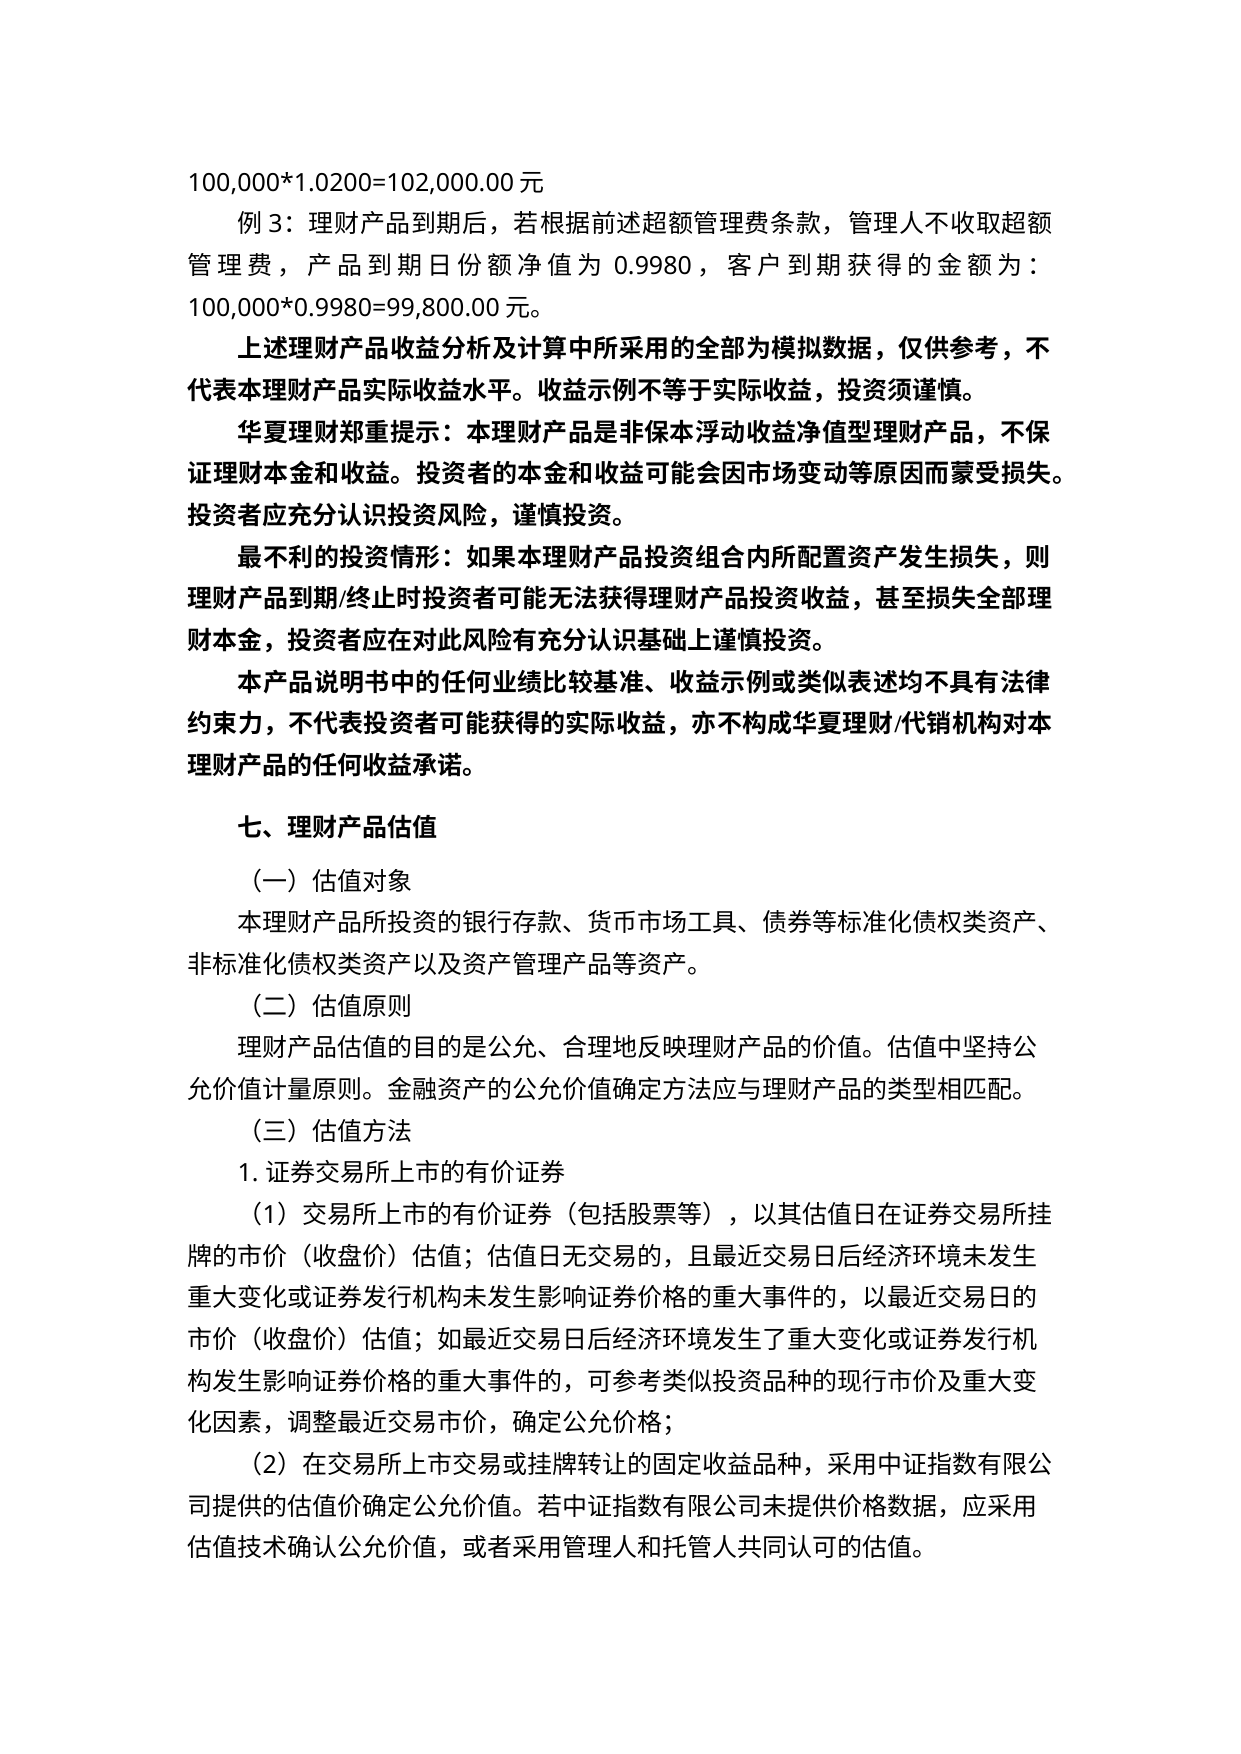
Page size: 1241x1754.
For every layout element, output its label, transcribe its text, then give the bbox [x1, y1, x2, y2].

text （二）估值原则 [187, 986, 1053, 1022]
text （三）估值方法 [187, 1111, 1053, 1147]
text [187, 162, 1053, 198]
text 七、理财产品估值 [187, 803, 1053, 845]
text （1）交易所上市的有价证券（包括股票等），以其估值日在证券交易所挂牌的市价（收盘价）估值；估值日无交易的，且最近交易日后经济环境未发生重大变化或证券发行机构未发生影响证券价格的重大事件的，以最近交易日的市价（收盘价）估值；如最近交易日后经济环境发生了重大变化或证券发行机构发生影响证券价格的重大事件的，可参考类似投资品种的现行市价及重大变化因素，调整最近交易市价，确定公允价格； [187, 1194, 1053, 1439]
text 例3：理财产品到期后，若根据前述超额管理费条款，管理人不收取超额管理费，产品到期日份额净值为0.9980，客户到期获得的金额为：100,000*0.9980=99,800.00元。 [187, 204, 1053, 323]
text 理财产品估值的目的是公允、合理地反映理财产品的价值。估值中坚持公允价值计量原则。金融资产的公允价值确定方法应与理财产品的类型相匹配。 [187, 1028, 1053, 1106]
text 华夏理财郑重提示：本理财产品是非保本浮动收益净值型理财产品，不保证理财本金和收益。投资者的本金和收益可能会因市场变动等原因而蒙受损失。投资者应充分认识投资风险，谨慎投资。 [187, 412, 1053, 532]
text （2）在交易所上市交易或挂牌转让的固定收益品种，采用中证指数有限公司提供的估值价确定公允价值。若中证指数有限公司未提供价格数据，应采用估值技术确认公允价值，或者采用管理人和托管人共同认可的估值。 [187, 1444, 1053, 1564]
text 本理财产品所投资的银行存款、货币市场工具、债券等标准化债权类资产、非标准化债权类资产以及资产管理产品等资产。 [187, 903, 1053, 981]
text 上述理财产品收益分析及计算中所采用的全部为模拟数据，仅供参考，不代表本理财产品实际收益水平。收益示例不等于实际收益，投资须谨慎。 [187, 329, 1053, 407]
text 最不利的投资情形：如果本理财产品投资组合内所配置资产发生损失，则理财产品到期/终止时投资者可能无法获得理财产品投资收益，甚至损失全部理财本金，投资者应在对此风险有充分认识基础上谨慎投资。 [187, 537, 1053, 657]
text 本产品说明书中的任何业绩比较基准、收益示例或类似表述均不具有法律约束力，不代表投资者可能获得的实际收益，亦不构成华夏理财/代销机构对本理财产品的任何收益承诺。 [187, 662, 1053, 782]
text 1. 证券交易所上市的有价证券 [187, 1153, 1053, 1189]
text （一）估值对象 [187, 861, 1053, 897]
